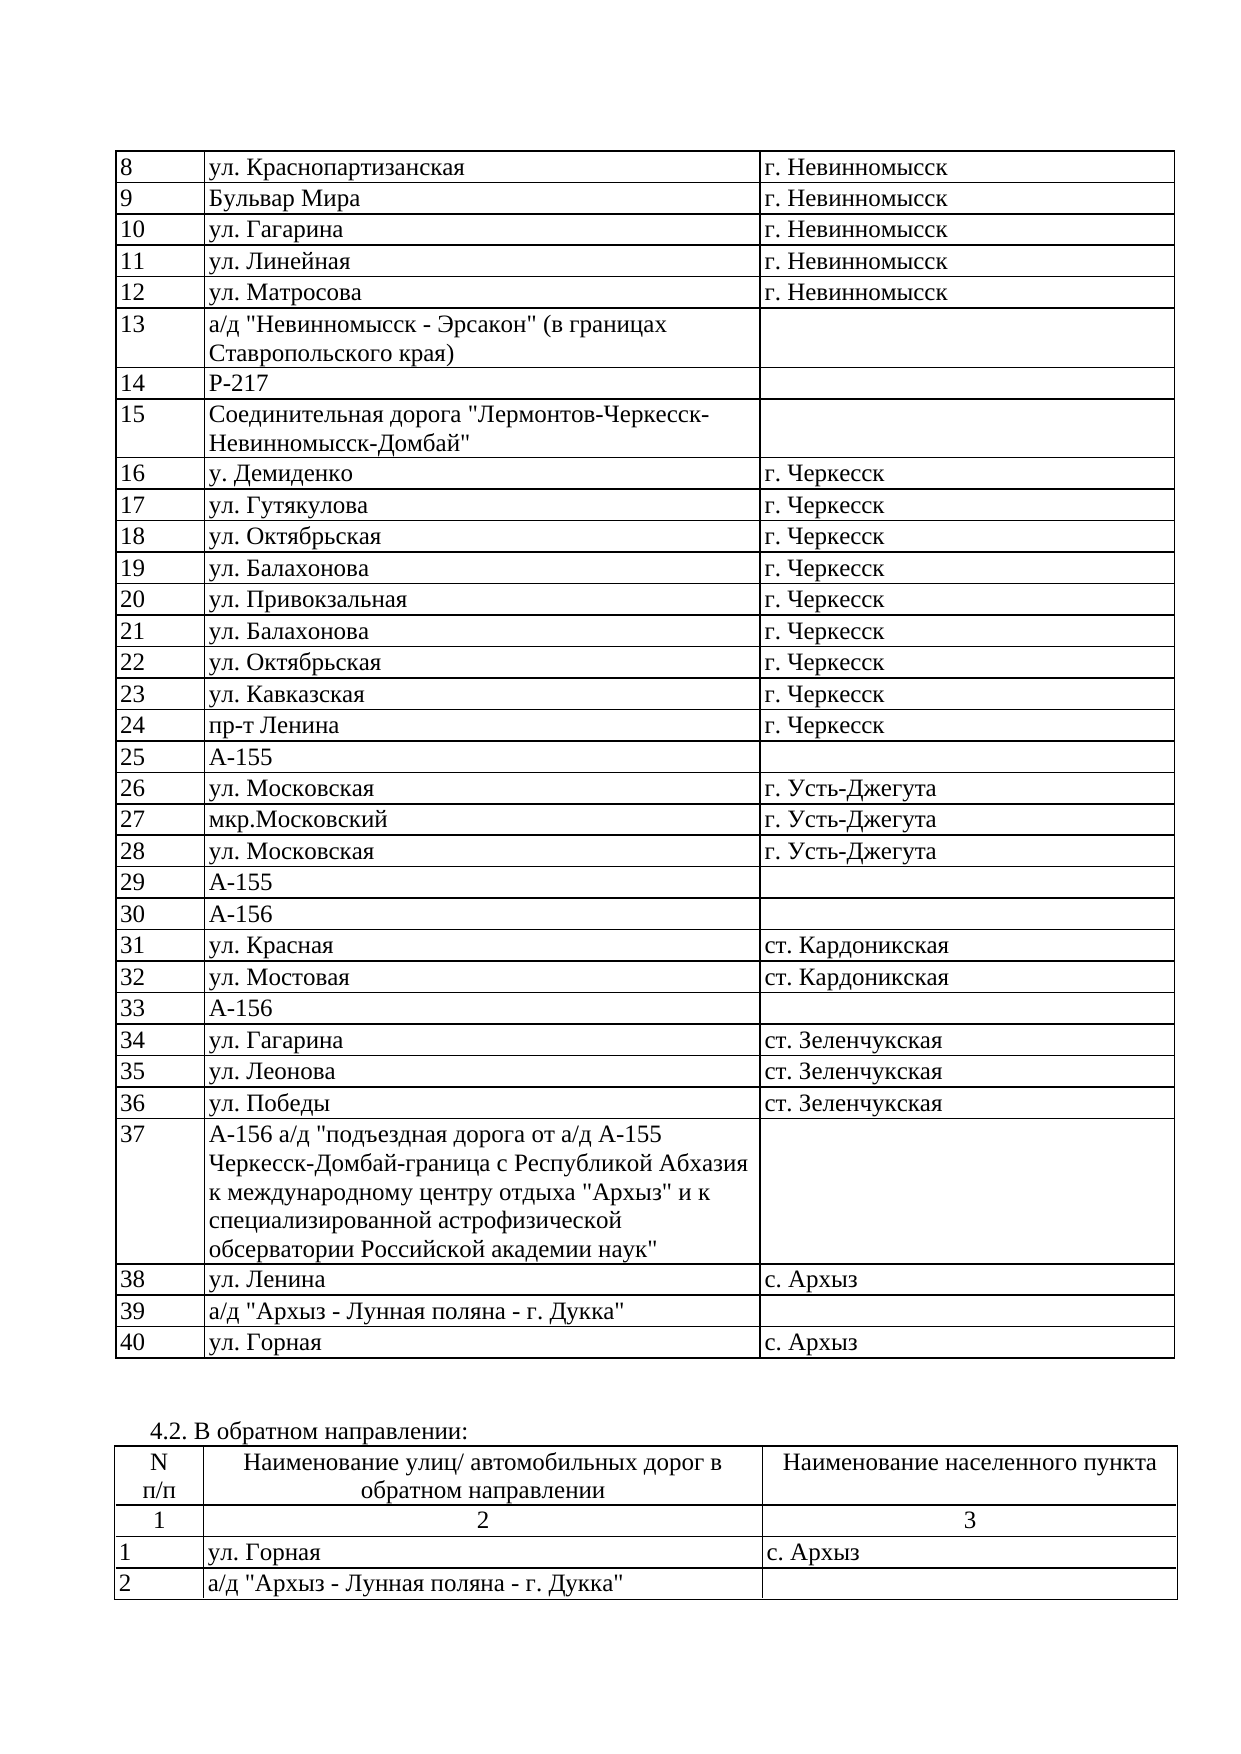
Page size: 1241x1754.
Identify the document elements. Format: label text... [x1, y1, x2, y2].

table_cell ст. Зеленчукская [761, 1056, 1174, 1086]
table_cell 10 [117, 215, 204, 244]
table_cell г. Черкесск [761, 616, 1174, 646]
table_cell ул. Леонова [205, 1056, 759, 1086]
table_cell ул. Привокзальная [205, 584, 759, 614]
table_cell 34 [117, 1025, 204, 1054]
table_cell 25 [117, 742, 204, 771]
table_cell 20 [117, 584, 204, 614]
table_cell [761, 1119, 1174, 1263]
table_cell ст. Кардоникская [761, 962, 1174, 992]
table_cell ул. Мостовая [205, 962, 759, 992]
table_cell 40 [117, 1327, 204, 1357]
table_cell А-156 [205, 899, 759, 929]
table_cell ул. Победы [205, 1088, 759, 1117]
table_cell мкр.Московский [205, 805, 759, 834]
table_cell ул. Горная [205, 1327, 759, 1357]
table_cell г. Усть-Джегута [761, 836, 1174, 866]
table_cell г. Черкесск [761, 521, 1174, 551]
table_cell 12 [117, 277, 204, 307]
table_cell г. Невинномысск [761, 152, 1174, 181]
table_cell [761, 867, 1174, 897]
table_cell ст. Зеленчукская [761, 1088, 1174, 1117]
table_cell 22 [117, 647, 204, 677]
table_cell г. Невинномысск [761, 183, 1174, 213]
table_cell 31 [117, 930, 204, 960]
text 4.2. В обратном направлении: [150, 1416, 1090, 1445]
table_cell ул. Октябрьская [205, 521, 759, 551]
table_cell ст. Кардоникская [761, 930, 1174, 960]
table_cell 30 [117, 899, 204, 929]
table_cell Соединительная дорога "Лермонтов-Черкесск-Невинномысск-Домбай" [205, 400, 759, 457]
table_cell 8 [117, 152, 204, 181]
table_cell ул. Гутякулова [205, 490, 759, 520]
table_cell г. Черкесск [761, 458, 1174, 488]
table_cell ул. Ленина [205, 1265, 759, 1294]
table_cell 16 [117, 458, 204, 488]
table_cell 14 [117, 368, 204, 398]
table_cell [761, 899, 1174, 929]
table_cell 15 [117, 400, 204, 457]
table_cell г. Невинномысск [761, 215, 1174, 244]
table_cell г. Черкесск [761, 710, 1174, 740]
table_cell [761, 309, 1174, 366]
table_cell 36 [117, 1088, 204, 1117]
table_cell а/д "Невинномысск - Эрсакон" (в границах Ставропольского края) [205, 309, 759, 366]
table_cell 17 [117, 490, 204, 520]
table_cell ул. Балахонова [205, 553, 759, 583]
table_cell 2 [115, 1568, 203, 1598]
table_cell ул. Кавказская [205, 679, 759, 708]
table_cell 2 [204, 1506, 762, 1536]
table_cell с. Архыз [761, 1265, 1174, 1294]
table_cell А-155 [205, 742, 759, 771]
table_cell ул. Гагарина [205, 1025, 759, 1054]
table_cell А-155 [205, 867, 759, 897]
table_cell ул. Красная [205, 930, 759, 960]
table_cell [761, 400, 1174, 457]
table_cell [761, 993, 1174, 1023]
table_cell 28 [117, 836, 204, 866]
table_header Наименование населенного пункта [763, 1447, 1177, 1504]
table_cell г. Черкесск [761, 679, 1174, 708]
table_cell 39 [117, 1296, 204, 1326]
table_cell ул. Октябрьская [205, 647, 759, 677]
table_cell 24 [117, 710, 204, 740]
table_cell 9 [117, 183, 204, 213]
table_cell 21 [117, 616, 204, 646]
table_cell а/д "Архыз - Лунная поляна - г. Дукка" [204, 1569, 762, 1598]
table_cell ул. Матросова [205, 277, 759, 307]
table_cell 1 [115, 1505, 203, 1536]
table_cell 38 [117, 1265, 204, 1294]
table_cell 18 [117, 521, 204, 551]
table_cell 29 [117, 867, 204, 897]
table_header N п/п [115, 1447, 203, 1504]
table_cell ул. Линейная [205, 246, 759, 276]
table_cell у. Демиденко [205, 458, 759, 488]
table_cell 3 [763, 1504, 1177, 1536]
table_cell г. Черкесск [761, 490, 1174, 520]
table_cell ул. Краснопартизанская [205, 152, 759, 181]
table_cell ст. Зеленчукская [761, 1025, 1174, 1054]
table_cell с. Архыз [761, 1327, 1174, 1357]
table_cell 32 [117, 962, 204, 992]
table_cell 37 [117, 1119, 204, 1263]
table_cell г. Усть-Джегута [761, 805, 1174, 834]
table_cell 23 [117, 679, 204, 708]
table_cell г. Невинномысск [761, 277, 1174, 307]
table_cell г. Невинномысск [761, 246, 1174, 276]
table_cell Бульвар Мира [205, 183, 759, 213]
table_header Наименование улиц/ автомобильных дорог в обратном направлении [204, 1447, 762, 1504]
table_cell г. Черкесск [761, 584, 1174, 614]
table_cell 35 [117, 1056, 204, 1086]
table_cell [761, 742, 1174, 771]
table_cell 26 [117, 773, 204, 803]
table_cell ул. Гагарина [205, 215, 759, 244]
table_cell 1 [115, 1537, 203, 1567]
table_cell Р-217 [205, 368, 759, 398]
table_cell ул. Московская [205, 773, 759, 803]
table_cell 11 [117, 246, 204, 276]
table_cell пр-т Ленина [205, 710, 759, 740]
table_cell г. Черкесск [761, 553, 1174, 583]
table_cell 33 [117, 993, 204, 1023]
table_cell ул. Горная [204, 1537, 762, 1567]
table_cell г. Усть-Джегута [761, 773, 1174, 803]
table_cell [761, 368, 1174, 398]
table_cell ул. Балахонова [205, 616, 759, 646]
table_cell 19 [117, 553, 204, 583]
table_cell 13 [117, 309, 204, 366]
table_cell с. Архыз [763, 1536, 1177, 1567]
table_cell ул. Московская [205, 836, 759, 866]
table_cell г. Черкесск [761, 647, 1174, 677]
table_cell [761, 1296, 1174, 1326]
table_cell А-156 [205, 993, 759, 1023]
table_cell 27 [117, 805, 204, 834]
table_cell а/д "Архыз - Лунная поляна - г. Дукка" [205, 1296, 759, 1326]
table_cell [763, 1567, 1177, 1598]
